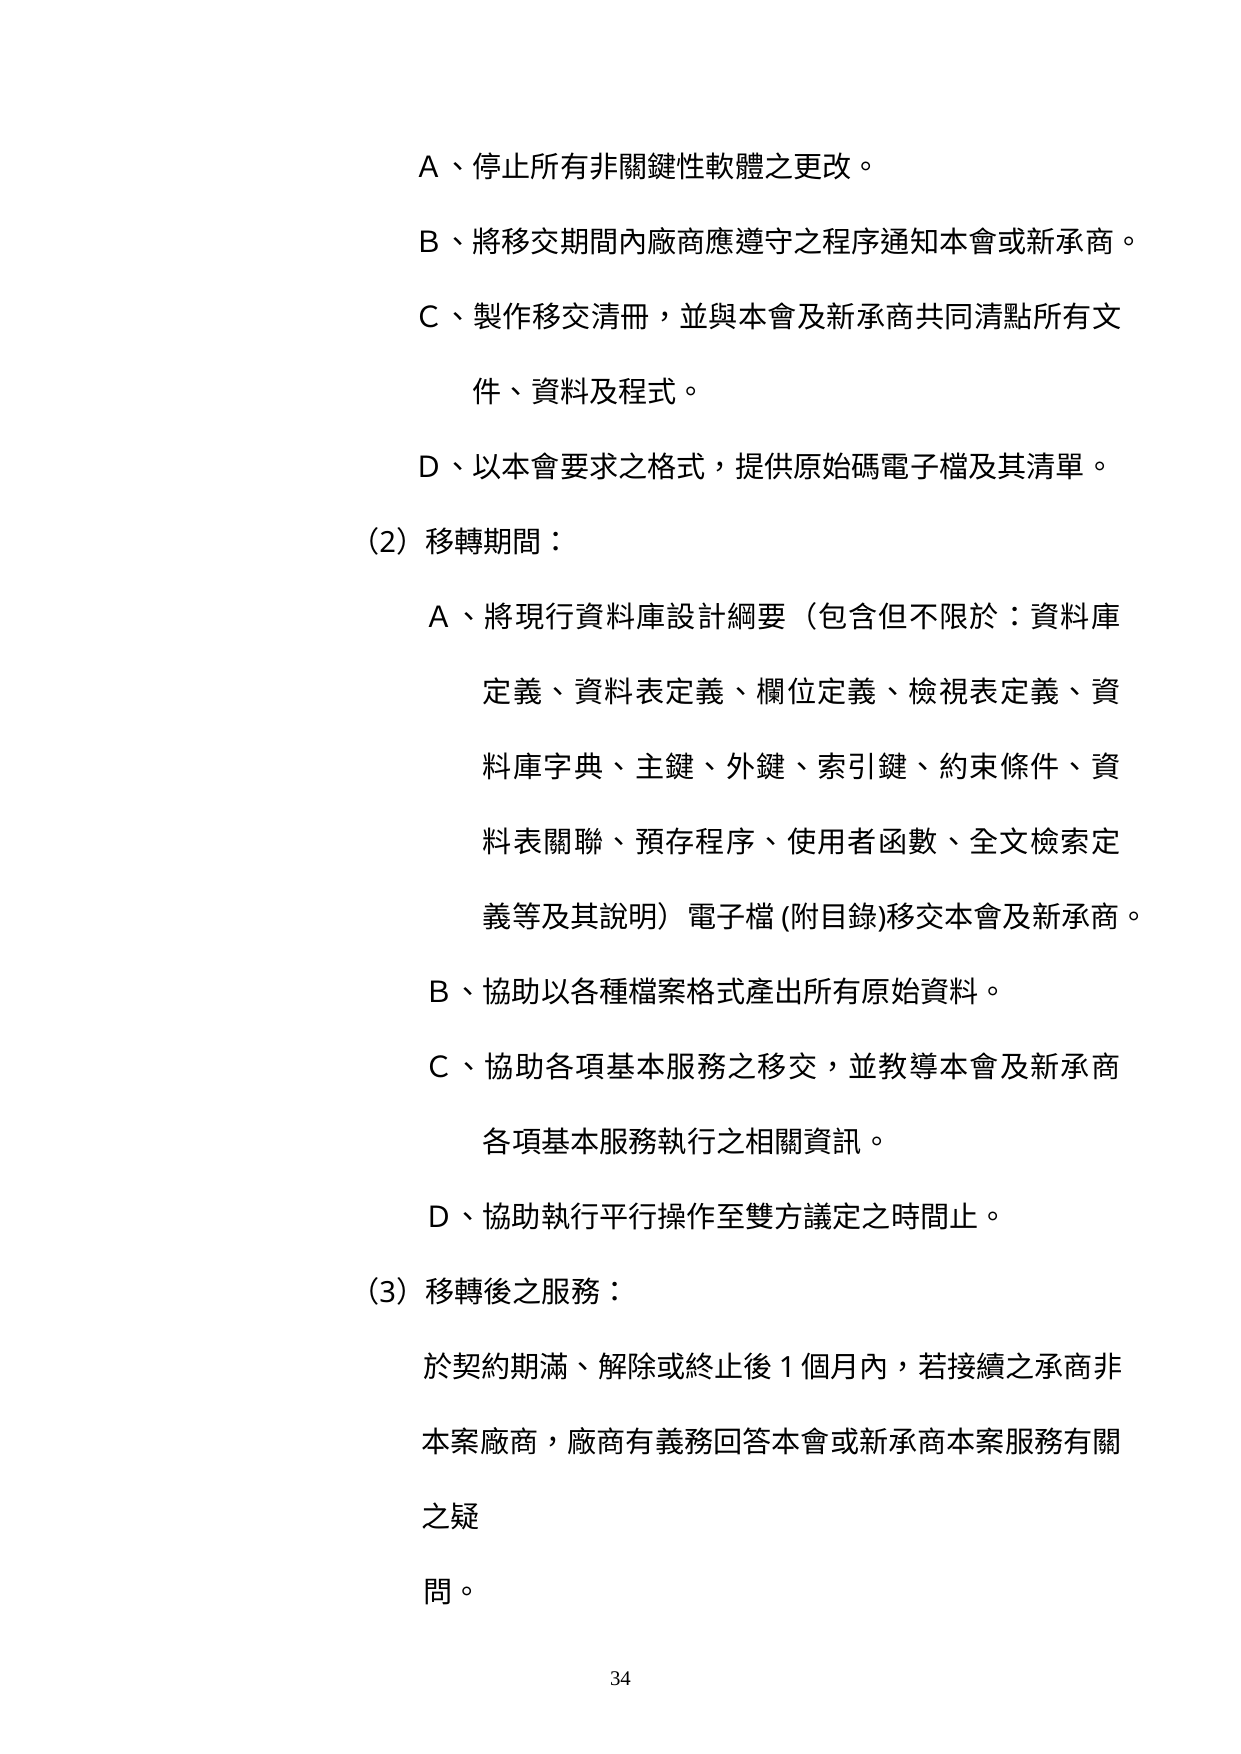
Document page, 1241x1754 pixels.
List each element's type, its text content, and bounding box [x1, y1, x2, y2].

text Ｄ、以本會要求之格式，提供原始碼電子檔及其清單。 [414, 427, 1122, 502]
text Ｂ、將移交期間內廠商應遵守之程序通知本會或新承商。 [414, 202, 1122, 277]
text Ｃ、製作移交清冊，並與本會及新承商共同清點所有文件、資料及程式。 [414, 277, 1122, 427]
text Ａ、將現行資料庫設計綱要（包含但不限於：資料庫定義、資料表定義、欄位定義、檢視表定義、資料庫字典、主鍵、外鍵、索引鍵、約束條件、資料表關聯、預存程序、使用者函數、全文檢索定義等及其說明）電子檔 (附目錄)移交本會及新承商。 [424, 577, 1122, 952]
text （2）移轉期間： [350, 502, 1122, 577]
text 於契約期滿、解除或終止後1個月內，若接續之承商非本案廠商，廠商有義務回答本會或新承商本案服務有關之疑 [421, 1327, 1122, 1552]
text Ｃ、協助各項基本服務之移交，並教導本會及新承商各項基本服務執行之相關資訊。 [424, 1027, 1122, 1177]
text 問。 [421, 1552, 1122, 1627]
text Ａ、停止所有非關鍵性軟體之更改。 [414, 127, 1122, 202]
text Ｂ、協助以各種檔案格式產出所有原始資料。 [424, 952, 1122, 1027]
text Ｄ、協助執行平行操作至雙方議定之時間止。 [424, 1177, 1122, 1252]
text （3）移轉後之服務： [350, 1252, 1122, 1327]
